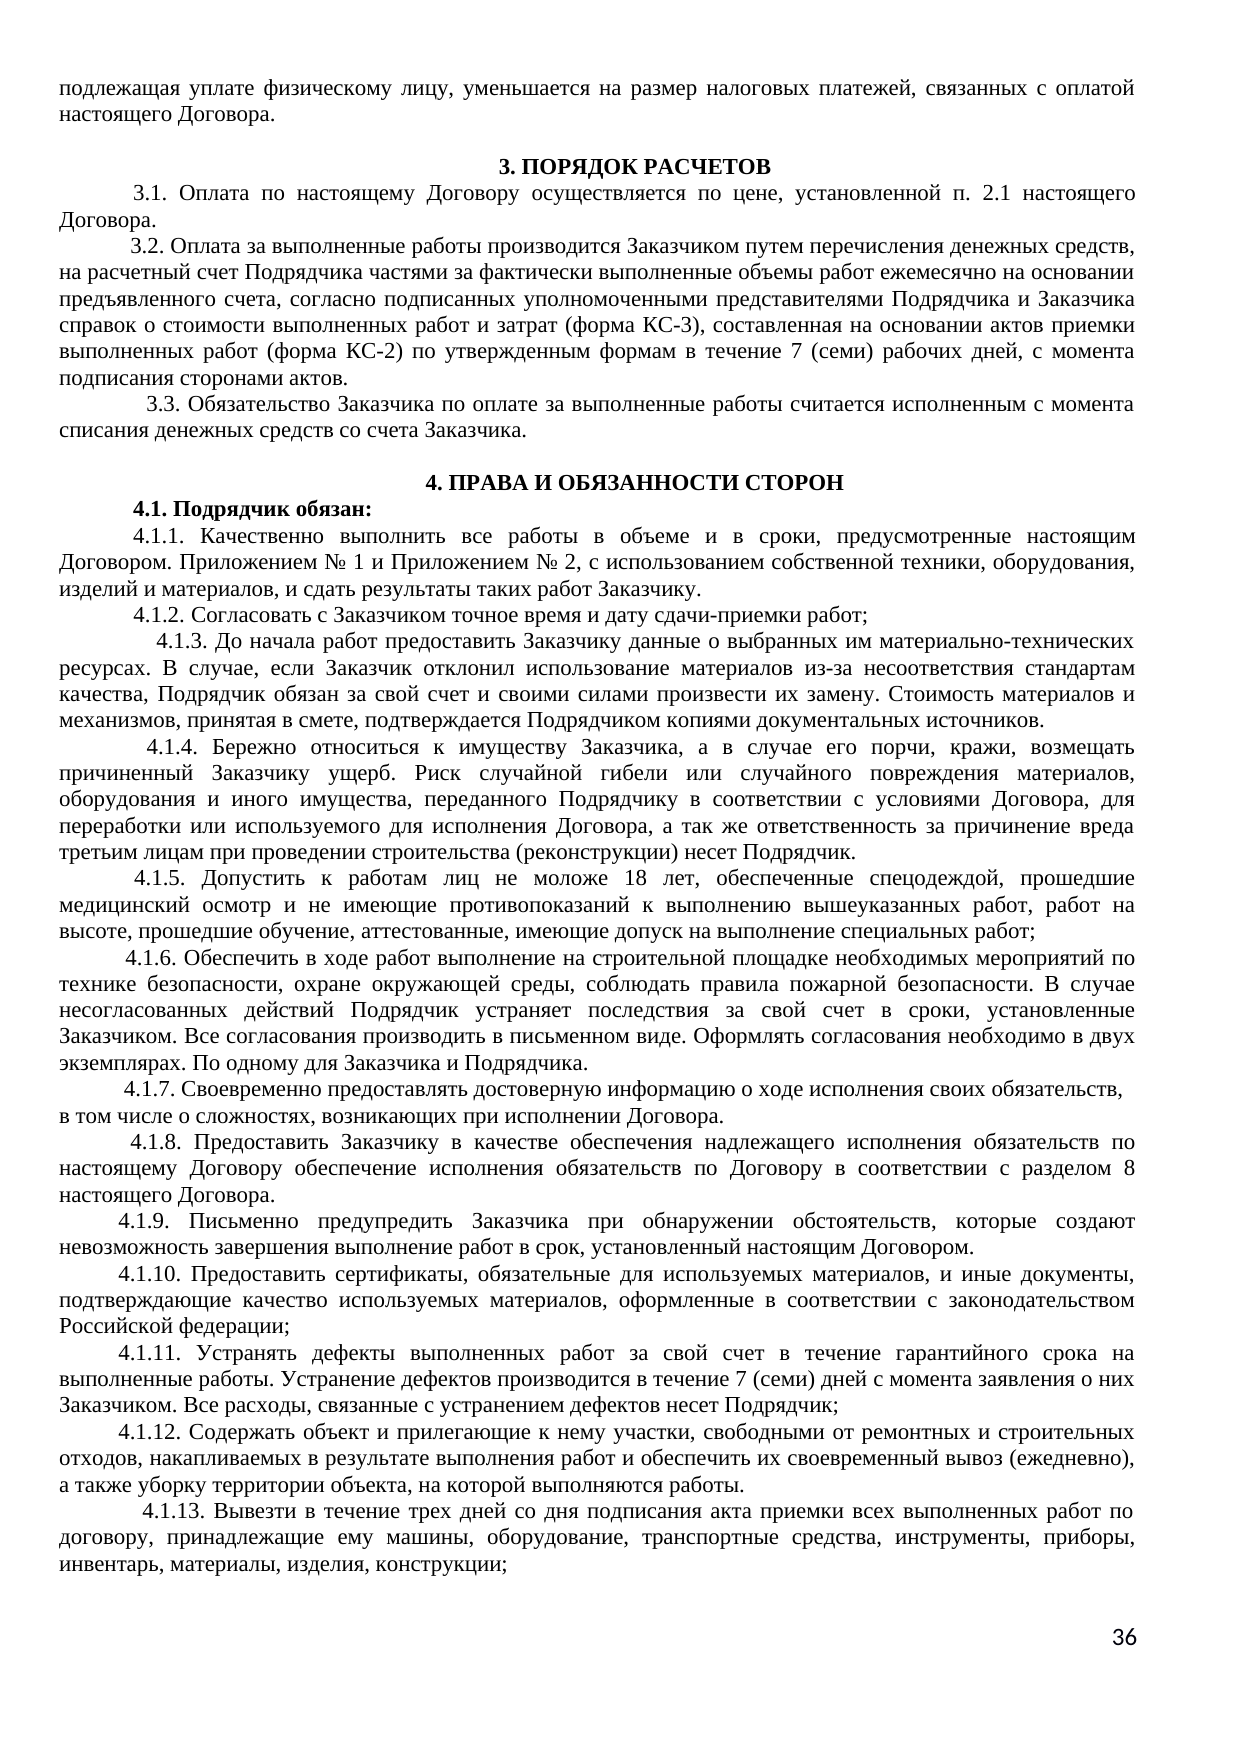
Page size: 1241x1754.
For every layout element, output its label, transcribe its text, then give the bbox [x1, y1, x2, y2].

text 4.1.4. Бережно относиться к имуществу Заказчика, а в случае его порчи, кражи, возмещать причиненный Заказчику ущерб. Риск случайной гибели или случайного повреждения материалов, оборудования и иного имущества, переданного Подрядчику в соответствии с условиями Договора, для переработки или используемого для исполнения Договора, а так же ответственность за причинение вреда третьим лицам при проведении строительства (реконструкции) несет Подрядчик. [59, 733, 1137, 864]
text 3. ПОРЯДОК РАСЧЕТОВ [59, 153, 1137, 179]
text 4.1.11. Устранять дефекты выполненных работ за свой счет в течение гарантийного срока на выполненные работы. Устранение дефектов производится в течение 7 (семи) дней с момента заявления о них Заказчиком. Все расходы, связанные с устранением дефектов несет Подрядчик; [59, 1339, 1137, 1418]
text 3.3. Обязательство Заказчика по оплате за выполненные работы считается исполненным с момента списания денежных средств со счета Заказчика. [59, 390, 1137, 443]
text 4.1. Подрядчик обязан: [59, 496, 1137, 522]
text 3.1. Оплата по настоящему Договору осуществляется по цене, установленной п. 2.1 настоящего Договора. [59, 179, 1137, 232]
text 4.1.9. Письменно предупредить Заказчика при обнаружении обстоятельств, которые создают невозможность завершения выполнение работ в срок, установленный настоящим Договором. [59, 1207, 1137, 1260]
text 4.1.10. Предоставить сертификаты, обязательные для используемых материалов, и иные документы, подтверждающие качество используемых материалов, оформленные в соответствии с законодательством Российской федерации; [59, 1260, 1137, 1339]
text 4.1.7. Своевременно предоставлять достоверную информацию о ходе исполнения своих обязательств, в том числе о сложностях, возникающих при исполнении Договора. [59, 1075, 1137, 1128]
text 4.1.5. Допустить к работам лиц не моложе 18 лет, обеспеченные спецодеждой, прошедшие медицинский осмотр и не имеющие противопоказаний к выполнению вышеуказанных работ, работ на высоте, прошедшие обучение, аттестованные, имеющие допуск на выполнение специальных работ; [59, 864, 1137, 943]
text 4.1.8. Предоставить Заказчику в качестве обеспечения надлежащего исполнения обязательств по настоящему Договору обеспечение исполнения обязательств по Договору в соответствии с разделом 8 настоящего Договора. [59, 1128, 1137, 1207]
text 4.1.2. Согласовать с Заказчиком точное время и дату сдачи-приемки работ; [59, 601, 1137, 627]
text 4.1.1. Качественно выполнить все работы в объеме и в сроки, предусмотренные настоящим Договором. Приложением № 1 и Приложением № 2, с использованием собственной техники, оборудования, изделий и материалов, и сдать результаты таких работ Заказчику. [59, 522, 1137, 601]
text 4.1.6. Обеспечить в ходе работ выполнение на строительной площадке необходимых мероприятий по технике безопасности, охране окружающей среды, соблюдать правила пожарной безопасности. В случае несогласованных действий Подрядчик устраняет последствия за свой счет в сроки, установленные Заказчиком. Все согласования производить в письменном виде. Оформлять согласования необходимо в двух экземплярах. По одному для Заказчика и Подрядчика. [59, 943, 1137, 1075]
text 4.1.3. До начала работ предоставить Заказчику данные о выбранных им материально-технических ресурсах. В случае, если Заказчик отклонил использование материалов из-за несоответствия стандартам качества, Подрядчик обязан за свой счет и своими силами произвести их замену. Стоимость материалов и механизмов, принятая в смете, подтверждается Подрядчиком копиями документальных источников. [59, 627, 1137, 733]
text 4. ПРАВА И ОБЯЗАННОСТИ СТОРОН [59, 469, 1137, 496]
text 3.2. Оплата за выполненные работы производится Заказчиком путем перечисления денежных средств, на расчетный счет Подрядчика частями за фактически выполненные объемы работ ежемесячно на основании предъявленного счета, согласно подписанных уполномоченными представителями Подрядчика и Заказчика справок о стоимости выполненных работ и затрат (форма КС-3), составленная на основании актов приемки выполненных работ (форма КС-2) по утвержденным формам в течение 7 (семи) рабочих дней, с момента подписания сторонами актов. [59, 232, 1137, 390]
text 4.1.12. Содержать объект и прилегающие к нему участки, свободными от ремонтных и строительных отходов, накапливаемых в результате выполнения работ и обеспечить их своевременный вывоз (ежедневно), а также уборку территории объекта, на которой выполняются работы. [59, 1418, 1137, 1497]
text 4.1.13. Вывезти в течение трех дней со дня подписания акта приемки всех выполненных работ по договору, принадлежащие ему машины, оборудование, транспортные средства, инструменты, приборы, инвентарь, материалы, изделия, конструкции; [59, 1497, 1137, 1576]
